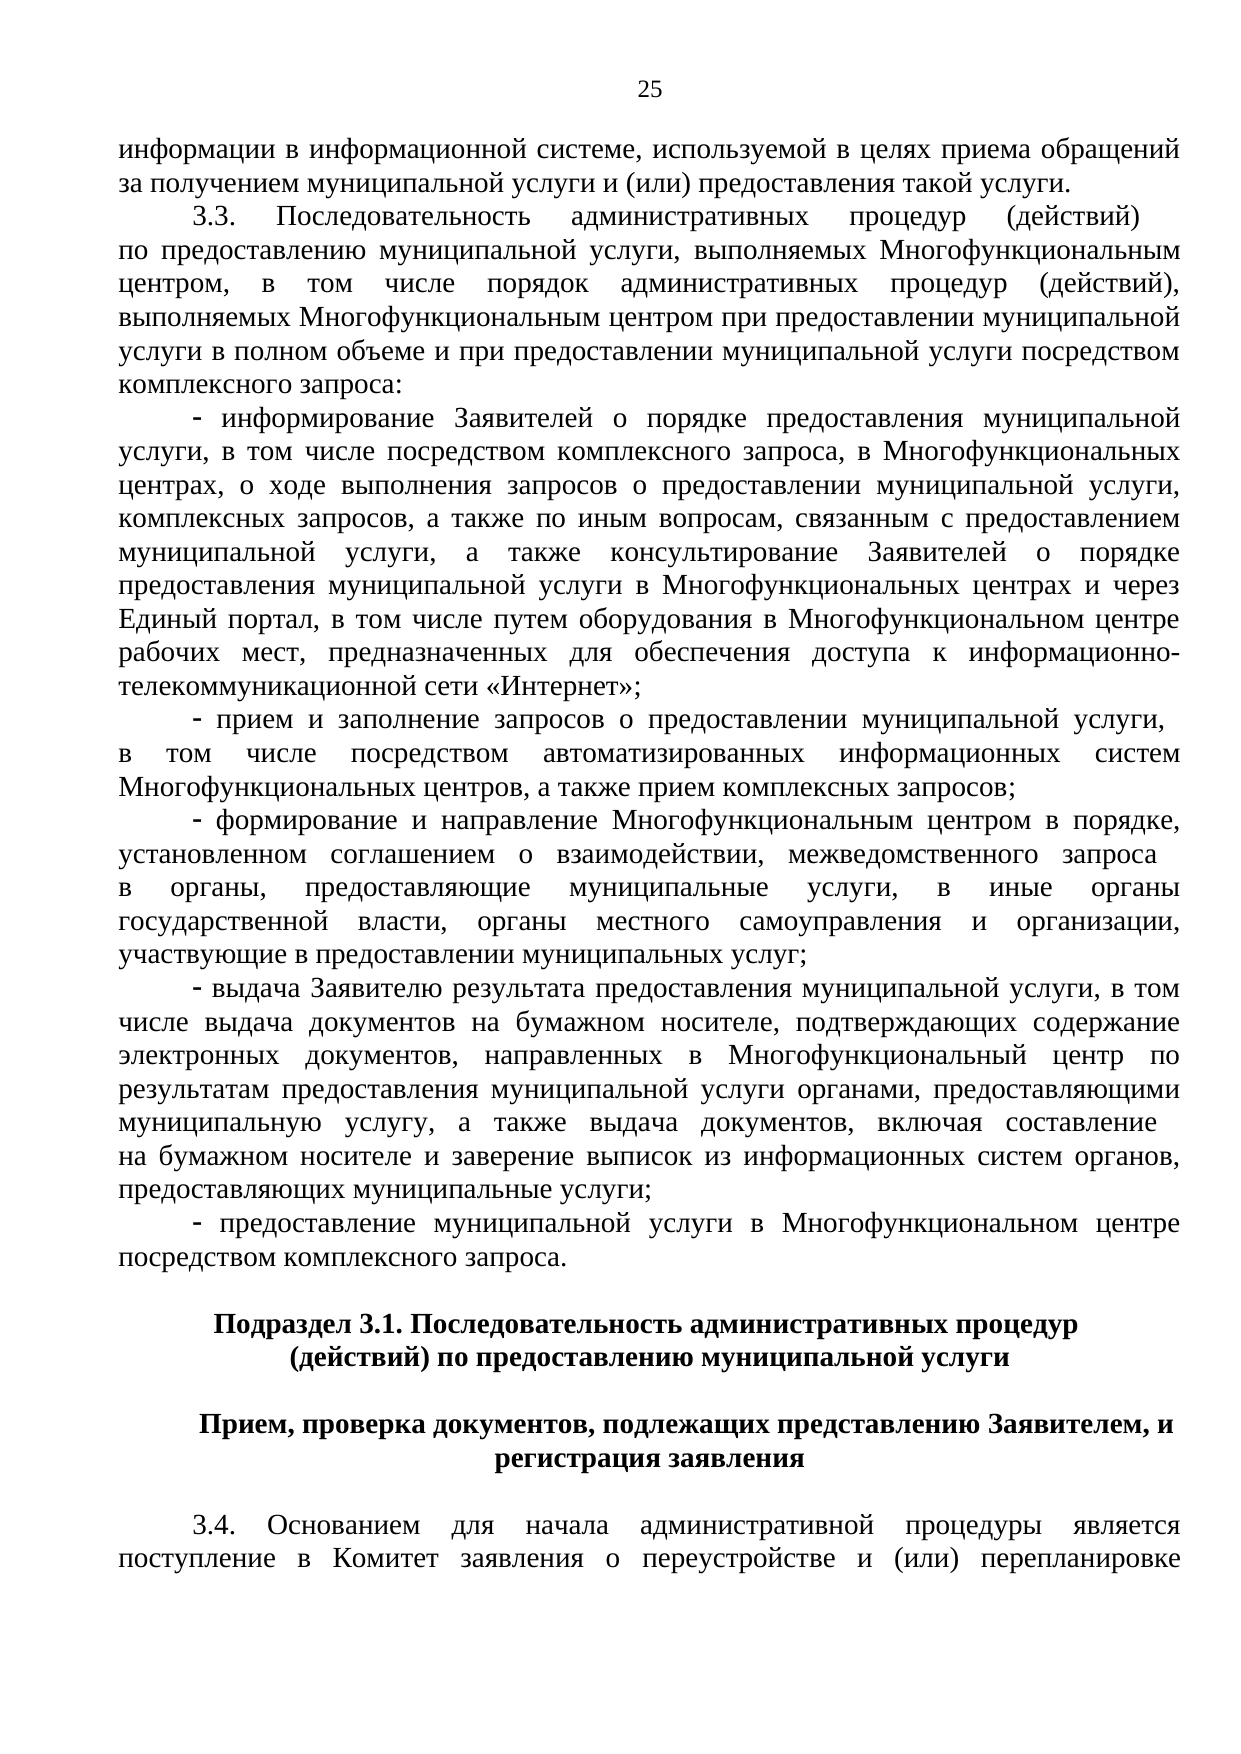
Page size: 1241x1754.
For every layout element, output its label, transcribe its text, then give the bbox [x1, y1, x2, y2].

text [118, 1507, 1181, 1574]
text Прием, проверка документов, подлежащих представлению Заявителем, и регистрация заявления [118, 1406, 1181, 1473]
list предоставление муниципальной услуги в Многофункциональном центре посредством комплексного запроса. [118, 1205, 1181, 1272]
text информирование Заявителей о порядке предоставления муниципальной услуги, в том числе посредством комплексного запроса, в Многофункциональных центрах, о ходе выполнения запросов о предоставлении муниципальной услуги, комплексных запросов, а также по иным вопросам, связанным с предоставлением муниципальной услуги, а также консультирование Заявителей о порядке предоставления муниципальной услуги в Многофункциональных центрах и через Единый портал, в том числе путем оборудования в Многофункциональном центре рабочих мест, предназначенных для обеспечения доступа к информационно-телекоммуникационной сети «Интернет»; [118, 400, 1181, 702]
list выдача Заявителю результата предоставления муниципальной услуги, в том числе выдача документов на бумажном носителе, подтверждающих содержание электронных документов, направленных в Многофункциональный центр по результатам предоставления муниципальной услуги органами, предоставляющими муниципальную услугу, а также выдача документов, включая составление на бумажном носителе и заверение выписок из информационных систем органов, предоставляющих муниципальные услуги; [118, 970, 1181, 1205]
text 3.3. Последовательность административных процедур (действий) по предоставлению муниципальной услуги, выполняемых Многофункциональным центром, в том числе порядок административных процедур (действий), выполняемых Многофункциональным центром при предоставлении муниципальной услуги в полном объеме и при предоставлении муниципальной услуги посредством комплексного запроса: [118, 198, 1181, 400]
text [118, 131, 1181, 198]
text формирование и направление Многофункциональным центром в порядке, установленном соглашением о взаимодействии, межведомственного запроса в органы, предоставляющие муниципальные услуги, в иные органы государственной власти, органы местного самоуправления и организации, участвующие в предоставлении муниципальных услуг; [118, 802, 1181, 970]
text прием и заполнение запросов о предоставлении муниципальной услуги, в том числе посредством автоматизированных информационных систем Многофункциональных центров, а также прием комплексных запросов; [118, 702, 1181, 802]
text Подраздел 3.1. Последовательность административных процедур (действий) по предоставлению муниципальной услуги [118, 1306, 1181, 1373]
